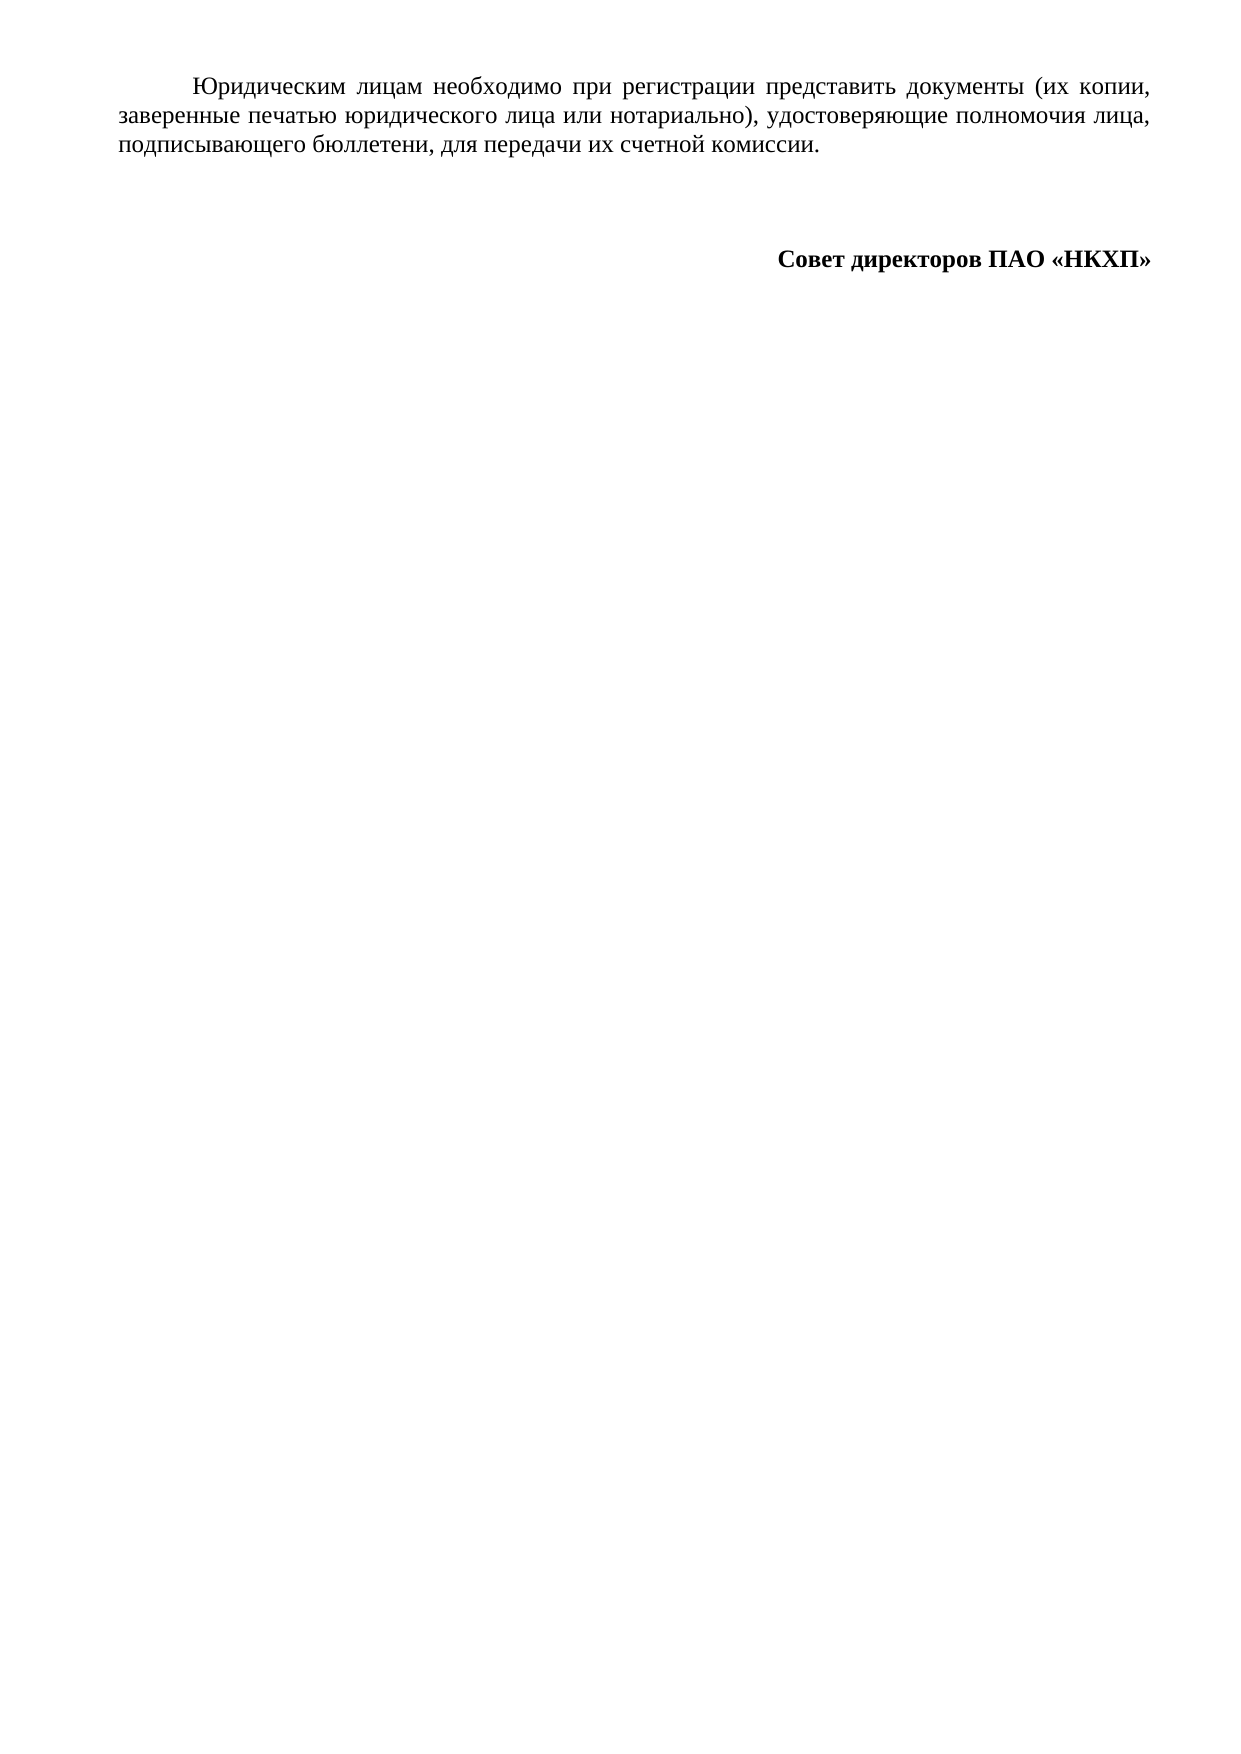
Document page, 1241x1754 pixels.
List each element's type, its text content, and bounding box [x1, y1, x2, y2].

text Совет директоров ПАО «НКХП» [118, 244, 1152, 273]
text Юридическим лицам необходимо при регистрации представить документы (их копии, заверенные печатью юридического лица или нотариально), удостоверяющие полномочия лица, подписывающего бюллетени, для передачи их счетной комиссии. [118, 71, 1152, 158]
